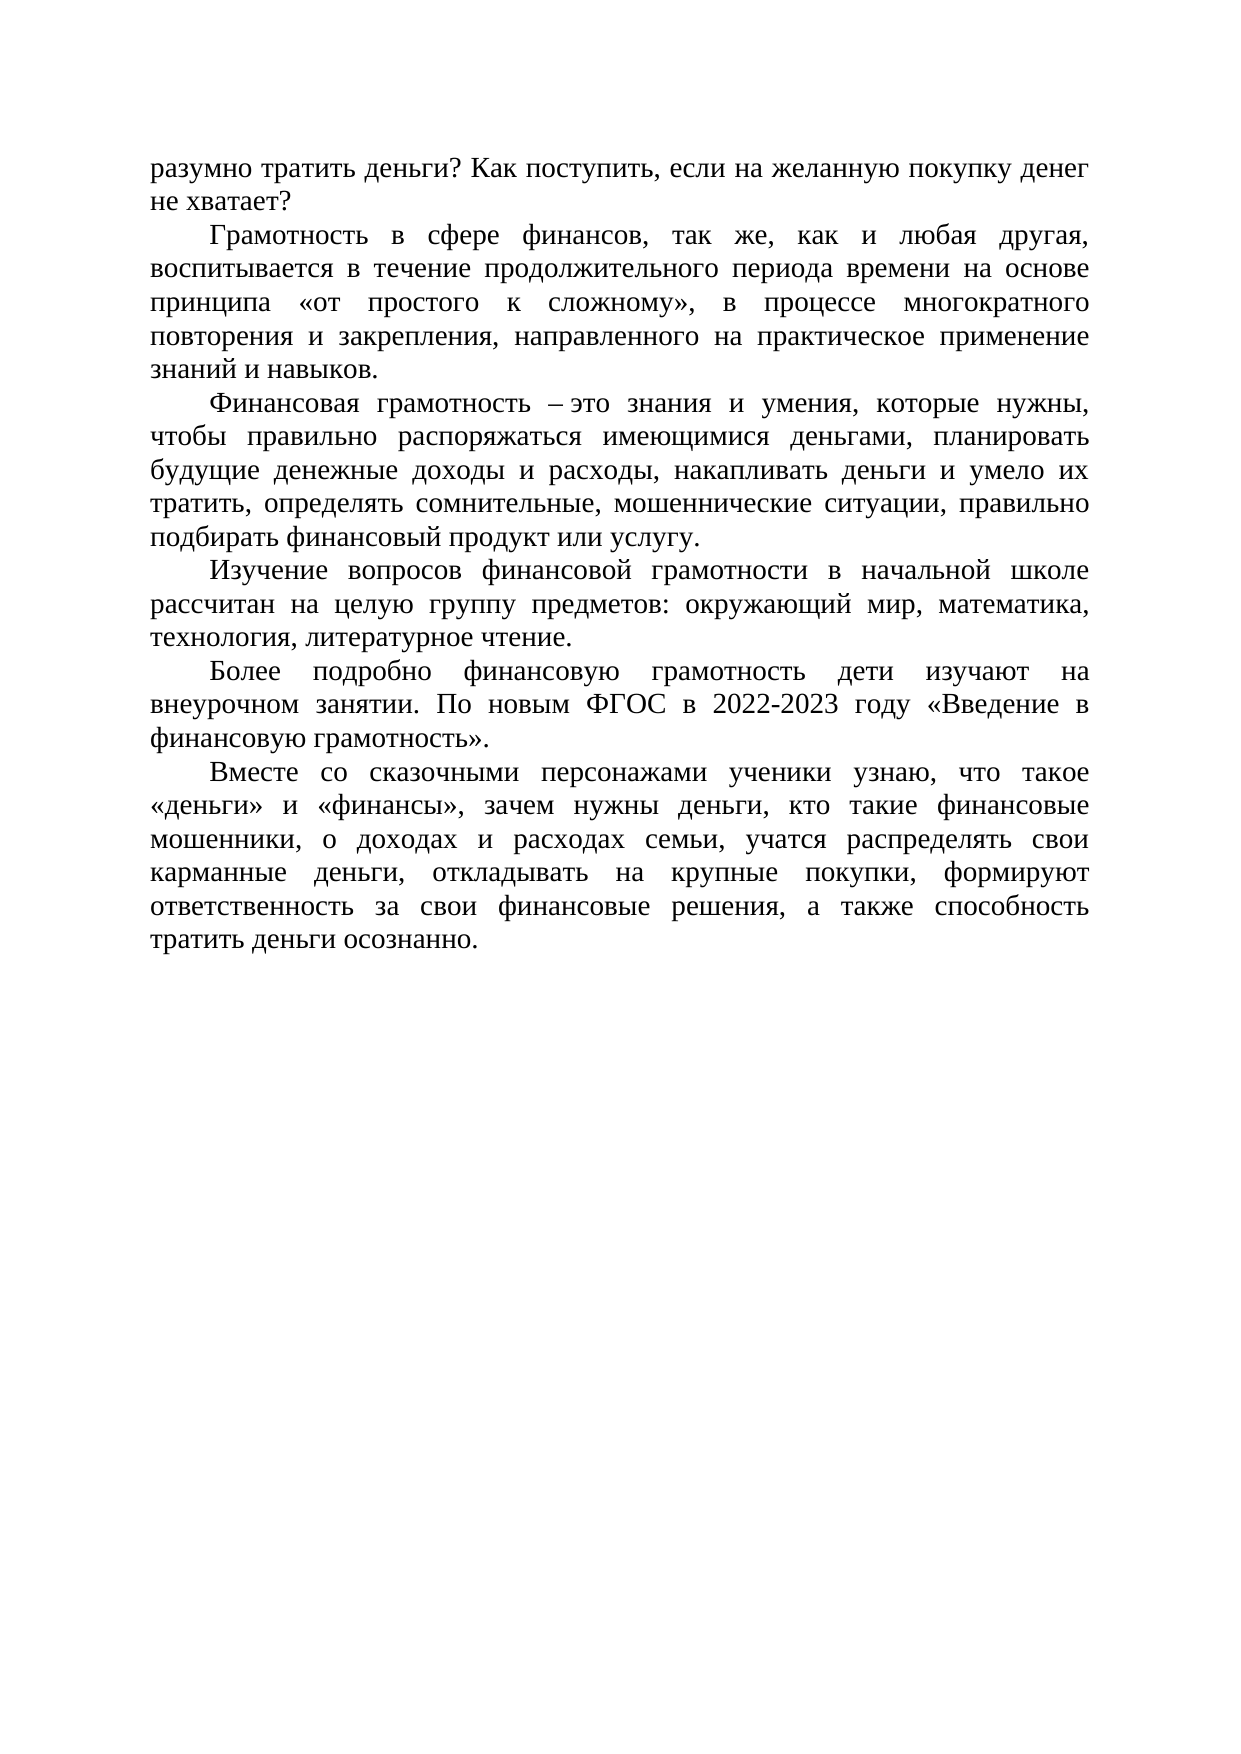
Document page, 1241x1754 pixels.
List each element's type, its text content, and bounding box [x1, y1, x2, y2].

text Финансовая грамотность – это знания и умения, которые нужны, чтобы правильно распоряжаться имеющимися деньгами, планировать будущие денежные доходы и расходы, накапливать деньги и умело их тратить, определять сомнительные, мошеннические ситуации, правильно подбирать финансовый продукт или услугу. [150, 385, 1090, 552]
text Изучение вопросов финансовой грамотности в начальной школе рассчитан на целую группу предметов: окружающий мир, математика, технология, литературное чтение. [150, 552, 1090, 653]
text Более подробно финансовую грамотность дети изучают на внеурочном занятии. По новым ФГОС в 2022-2023 году «Введение в финансовую грамотность». [150, 653, 1090, 754]
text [150, 150, 1090, 217]
text Вместе со сказочными персонажами ученики узнаю, что такое «деньги» и «финансы», зачем нужны деньги, кто такие финансовые мошенники, о доходах и расходах семьи, учатся распределять свои карманные деньги, откладывать на крупные покупки, формируют ответственность за свои финансовые решения, а также способность тратить деньги осознанно. [150, 754, 1090, 955]
text Грамотность в сфере финансов, так же, как и любая другая, воспитывается в течение продолжительного периода времени на основе принципа «от простого к сложному», в процессе многократного повторения и закрепления, направленного на практическое применение знаний и навыков. [150, 217, 1090, 385]
